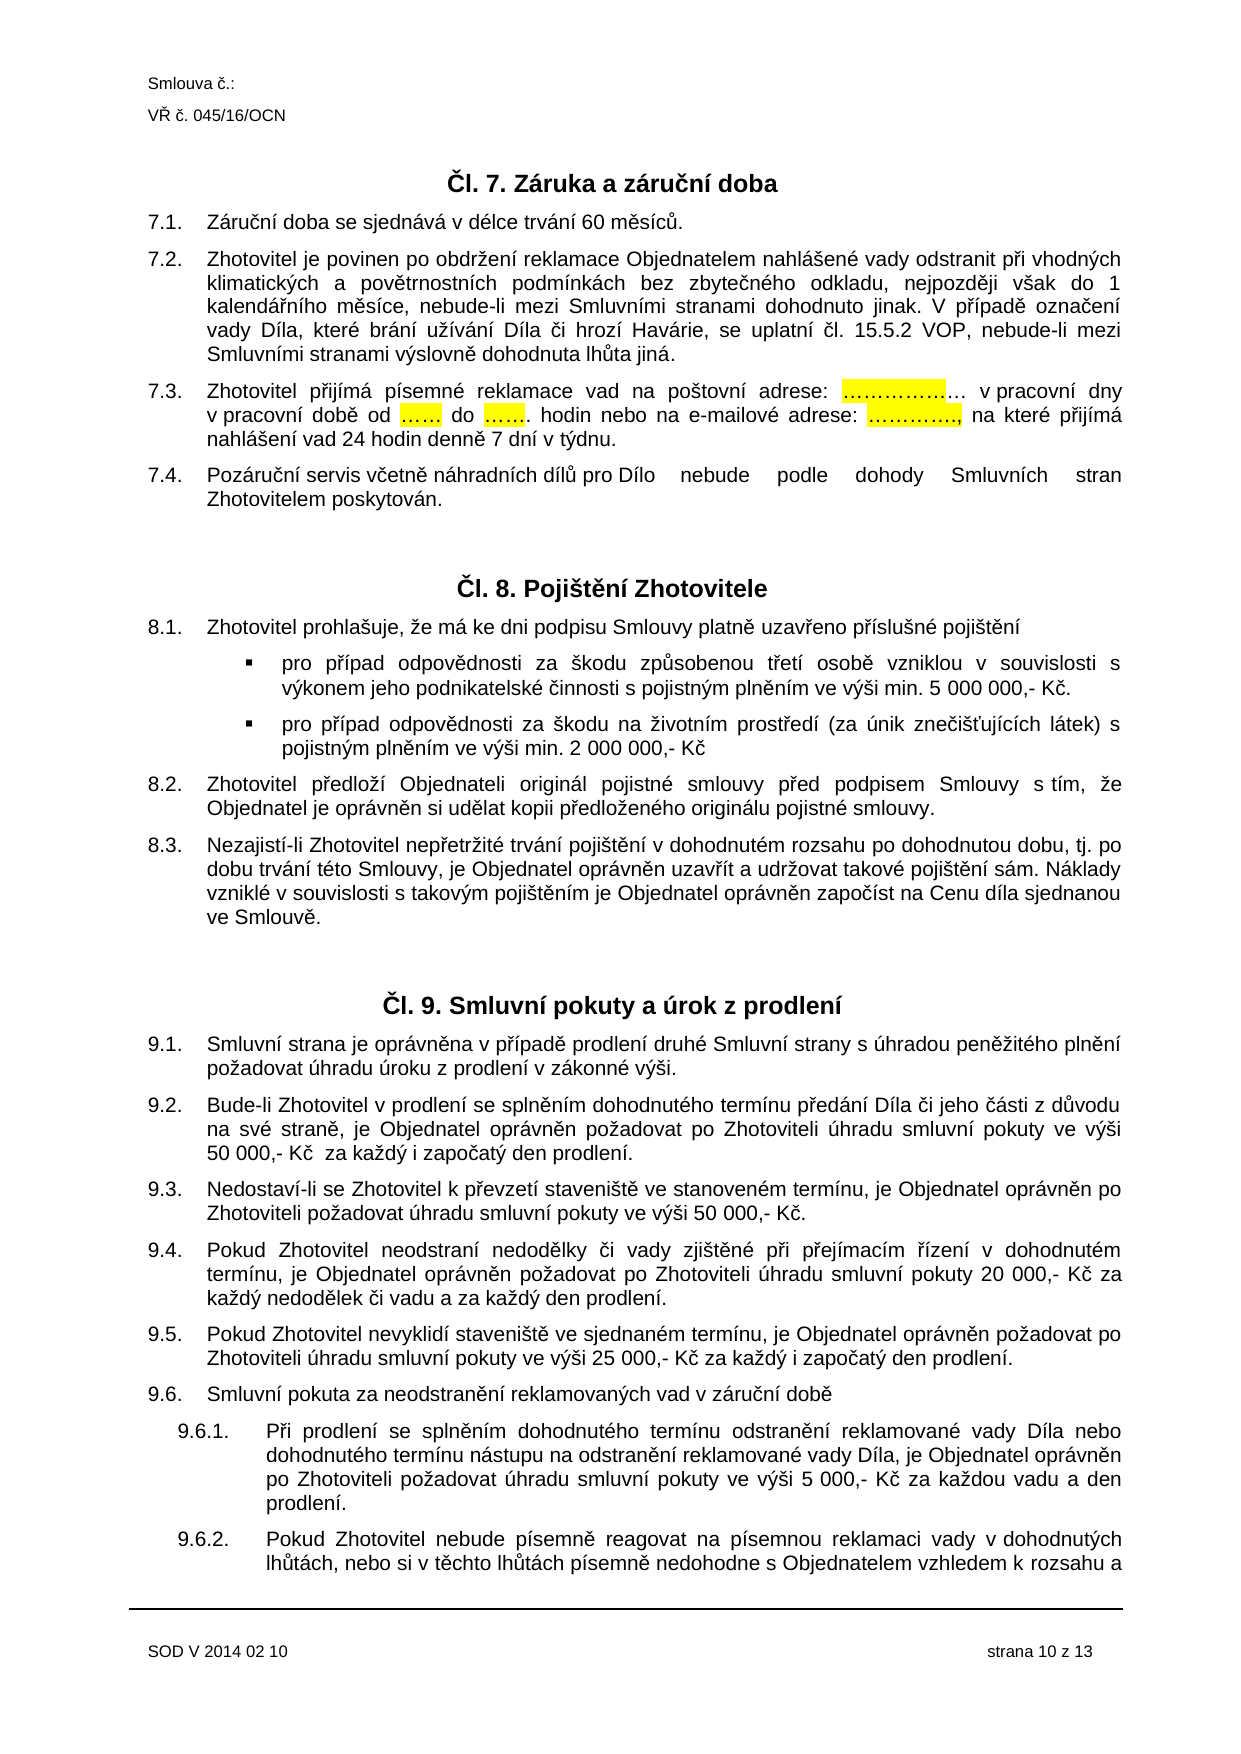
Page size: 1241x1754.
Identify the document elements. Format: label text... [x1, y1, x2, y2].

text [177, 1527, 1122, 1575]
text Nedostaví-li se Zhotovitel k převzetí staveniště ve stanoveném termínu, je Objednatel oprávněn po Zhotoviteli požadovat úhradu smluvní pokuty ve výši 50 000,- Kč. [148, 1177, 1122, 1225]
text Zhotovitel prohlašuje, že má ke dni podpisu Smlouvy platně uzavřeno příslušné pojištění [148, 615, 1122, 639]
text Smluvní pokuty a úrok z prodlení [102, 991, 1122, 1020]
text Záruční doba se sjednává v délce trvání 60 měsíců. [148, 210, 1122, 234]
text Smluvní strana je oprávněna v případě prodlení druhé Smluvní strany s úhradou peněžitého plnění požadovat úhradu úroku z prodlení v zákonné výši. [148, 1032, 1122, 1080]
text Zhotovitel předloží Objednateli originál pojistné smlouvy před podpisem Smlouvy s tím, že Objednatel je oprávněn si udělat kopii předloženého originálu pojistné smlouvy. [148, 772, 1122, 820]
text Pokud Zhotovitel neodstraní nedodělky či vady zjištěné při přejímacím řízení v dohodnutém termínu, je Objednatel oprávněn požadovat po Zhotoviteli úhradu smluvní pokuty 20 000,- Kč za každý nedodělek či vadu a za každý den prodlení. [148, 1237, 1122, 1309]
text Při prodlení se splněním dohodnutého termínu odstranění reklamované vady Díla nebo dohodnutého termínu nástupu na odstranění reklamované vady Díla, je Objednatel oprávněn po Zhotoviteli požadovat úhradu smluvní pokuty ve výši 5 000,- Kč za každou vadu a den prodlení. [177, 1419, 1122, 1514]
text Pozáruční servis včetně náhradních dílů pro Dílo nebude podle dohody Smluvních stran Zhotovitelem poskytován. [148, 463, 1122, 511]
text Záruka a záruční doba [102, 169, 1122, 197]
text Zhotovitel je povinen po obdržení reklamace Objednatelem nahlášené vady odstranit při vhodných klimatických a povětrnostních podmínkách bez zbytečného odkladu, nejpozději však do 1 kalendářního měsíce, nebude-li mezi Smluvními stranami dohodnuto jinak. V případě označení vady Díla, které brání užívání Díla či hrozí Havárie, se uplatní čl. 15.5.2 VOP, nebude-li mezi Smluvními stranami výslovně dohodnuta lhůta jiná. [148, 246, 1122, 366]
list pro případ odpovědnosti za škodu způsobenou třetí osobě vzniklou v souvislosti s výkonem jeho podnikatelské činnosti s pojistným plněním ve výši min. 5 000 000,- Kč. [244, 651, 1122, 699]
text Pokud Zhotovitel nevyklidí staveniště ve sjednaném termínu, je Objednatel oprávněn požadovat po Zhotoviteli úhradu smluvní pokuty ve výši 25 000,- Kč za každý i započatý den prodlení. [148, 1322, 1122, 1370]
list pro případ odpovědnosti za škodu na životním prostředí (za únik znečišťujících látek) s pojistným plněním ve výši min. 2 000 000,- Kč [244, 712, 1122, 760]
text Nezajistí-li Zhotovitel nepřetržité trvání pojištění v dohodnutém rozsahu po dohodnutou dobu, tj. po dobu trvání této Smlouvy, je Objednatel oprávněn uzavřít a udržovat takové pojištění sám. Náklady vzniklé v souvislosti s takovým pojištěním je Objednatel oprávněn započíst na Cenu díla sjednanou ve Smlouvě. [148, 833, 1122, 928]
text Pojištění Zhotovitele [102, 573, 1122, 602]
text Smluvní pokuta za neodstranění reklamovaných vad v záruční době [148, 1382, 1122, 1406]
text Bude-li Zhotovitel v prodlení se splněním dohodnutého termínu předání Díla či jeho části z důvodu na své straně, je Objednatel oprávněn požadovat po Zhotoviteli úhradu smluvní pokuty ve výši 50 000,- Kč za každý i započatý den prodlení. [148, 1093, 1122, 1164]
text Zhotovitel přijímá písemné reklamace vad na poštovní adrese: ……………… v pracovní dny v pracovní době od …… do ……. hodin nebo na e-mailové adrese: …………., na které přijímá nahlášení vad 24 hodin denně 7 dní v týdnu. [148, 379, 1122, 451]
